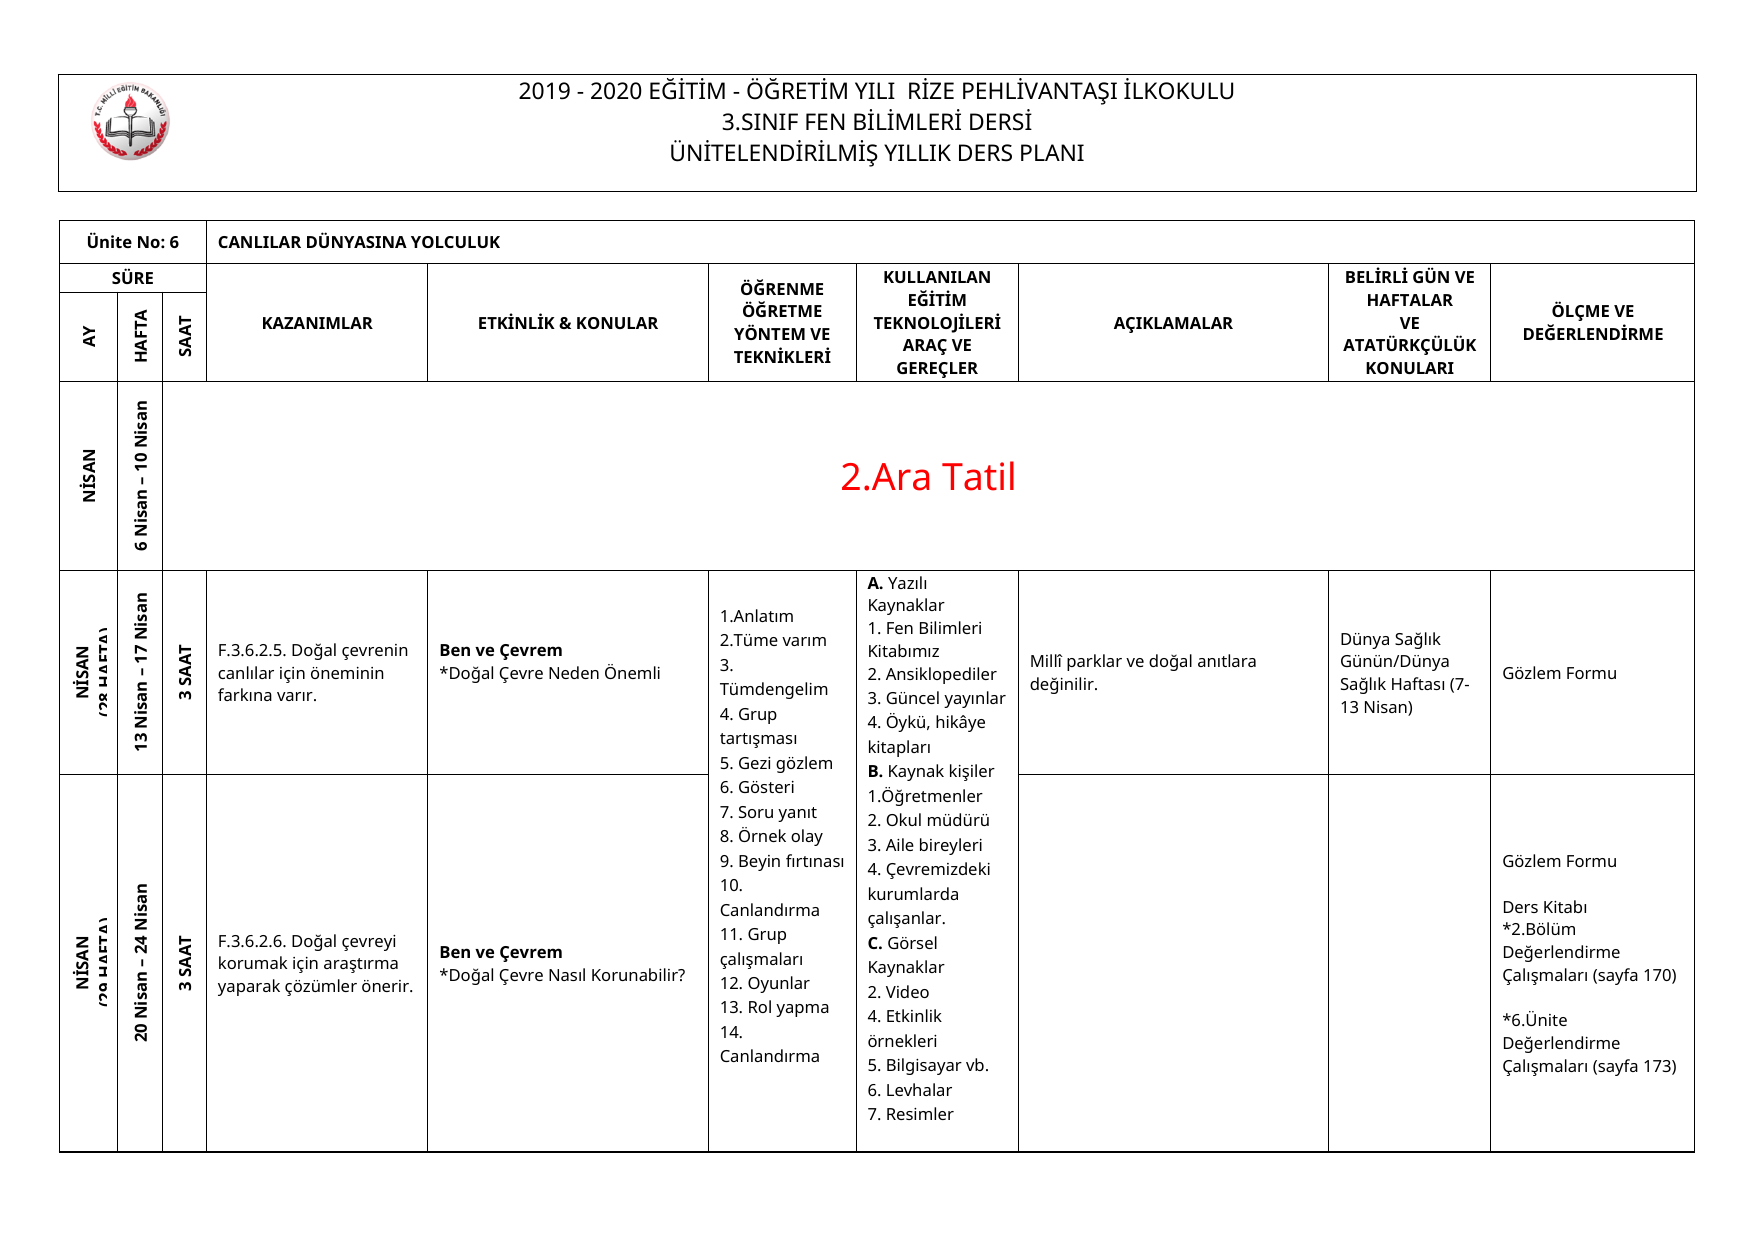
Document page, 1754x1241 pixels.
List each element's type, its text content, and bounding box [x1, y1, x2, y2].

table_cell NİSAN (29.HAFTA) [60, 775, 117, 1151]
table_cell F.3.6.2.5. Doğal çevrenin canlılar için öneminin farkına varır. [207, 571, 427, 774]
table_cell Dünya Sağlık Günün/Dünya Sağlık Haftası (7-13 Nisan) [1329, 571, 1490, 774]
table_cell NİSAN (28.HAFTA) [60, 571, 117, 774]
table_cell KULLANILAN EĞİTİM TEKNOLOJİLERİ ARAÇ VE GEREÇLER [857, 264, 1018, 381]
table_cell 13 Nisan – 17 Nisan [118, 571, 162, 774]
table_cell Gözlem Formu Ders Kitabı *2.Bölüm Değerlendirme Çalışmaları (sayfa 170) *6.Ünite Değerlendirme Çalışmaları (sayfa 173) [1491, 775, 1694, 1151]
table_cell 1.Anlatım 2.Tüme varım 3. Tümdengelim 4. Grup tartışması 5. Gezi gözlem 6. Gösteri 7. Soru yanıt 8. Örnek olay 9. Beyin fırtınası 10. Canlandırma 11. Grup çalışmaları 12. Oyunlar 13. Rol yapma 14. Canlandırma [709, 571, 856, 1151]
table_cell Millî parklar ve doğal anıtlara değinilir. [1019, 571, 1328, 774]
table_header CANLILAR DÜNYASINA YOLCULUK [207, 221, 1694, 263]
table_cell KAZANIMLAR [207, 264, 427, 381]
table_cell ÖLÇME VE DEĞERLENDİRME [1491, 264, 1694, 381]
table_cell [1329, 775, 1490, 1151]
table_cell 20 Nisan – 24 Nisan [118, 775, 162, 1151]
table_cell 3 SAAT [163, 571, 206, 774]
table_cell AY [60, 293, 117, 381]
table_cell BELİRLİ GÜN VE HAFTALAR VE ATATÜRKÇÜLÜK KONULARI [1329, 264, 1490, 381]
table_header Ünite No: 6 [60, 221, 206, 263]
table_cell Ben ve Çevrem *Doğal Çevre Nasıl Korunabilir? [428, 775, 708, 1151]
table_cell A. Yazılı Kaynaklar 1. Fen Bilimleri Kitabımız 2. Ansiklopediler 3. Güncel yayınlar 4. Öykü, hikâye kitapları B. Kaynak kişiler 1.Öğretmenler 2. Okul müdürü 3. Aile bireyleri 4. Çevremizdeki kurumlarda çalışanlar. C. Görsel Kaynaklar 2. Video 4. Etkinlik örnekleri 5. Bilgisayar vb. 6. Levhalar 7. Resimler [857, 571, 1018, 1151]
table_cell NİSAN [60, 382, 117, 570]
table_cell AÇIKLAMALAR [1019, 264, 1328, 381]
table_cell 6 Nisan – 10 Nisan [118, 382, 162, 570]
table_cell SAAT [163, 293, 206, 381]
table_cell F.3.6.2.6. Doğal çevreyi korumak için araştırma yaparak çözümler önerir. [207, 775, 427, 1151]
table_cell SÜRE [60, 264, 206, 292]
table_cell Gözlem Formu [1491, 571, 1694, 774]
table_cell HAFTA [118, 293, 162, 381]
table_cell ÖĞRENME ÖĞRETME YÖNTEM VE TEKNİKLERİ [709, 264, 856, 381]
table_cell 2.Ara Tatil [163, 382, 1694, 570]
table_cell Ben ve Çevrem *Doğal Çevre Neden Önemli [428, 571, 708, 774]
picture [85, 77, 175, 167]
table_cell ETKİNLİK & KONULAR [428, 264, 708, 381]
table_cell 3 SAAT [163, 775, 206, 1151]
table_cell [1019, 775, 1328, 1151]
